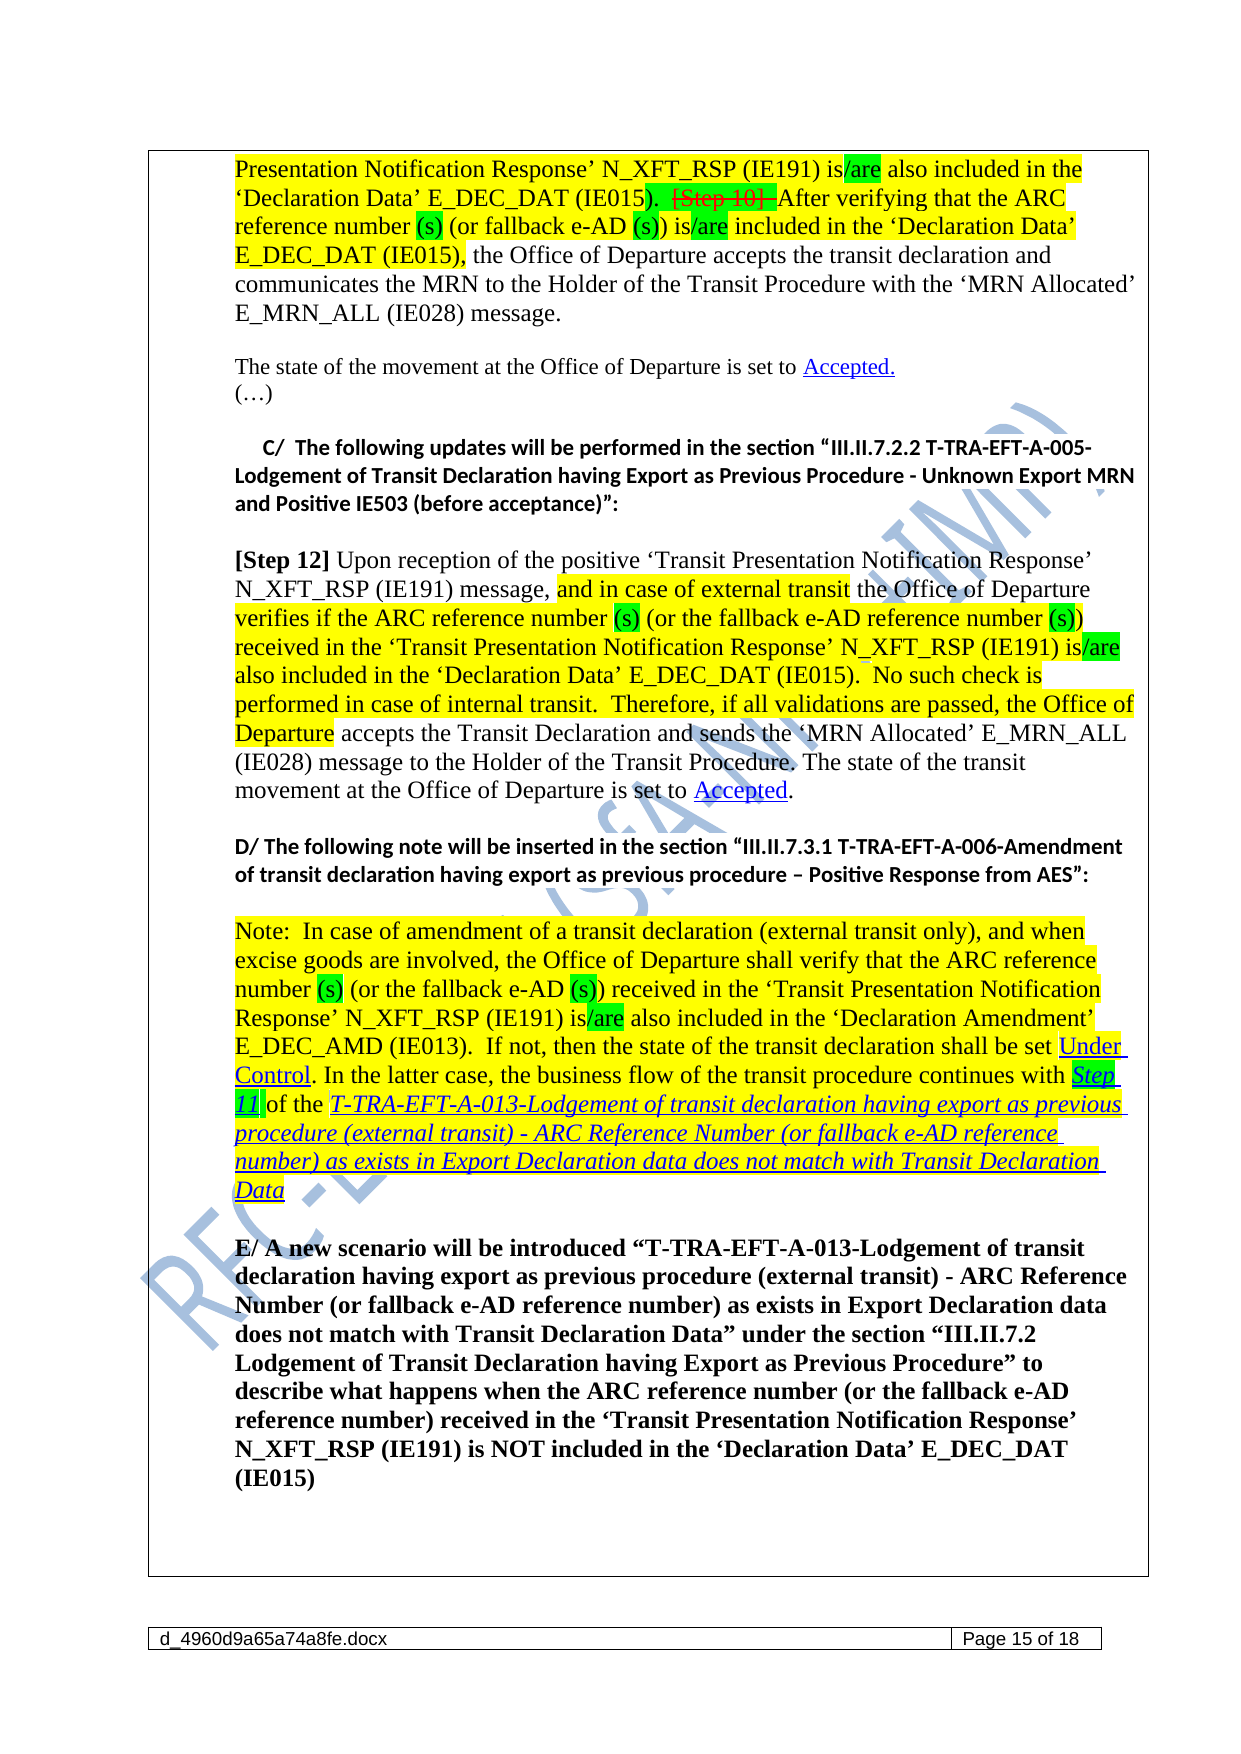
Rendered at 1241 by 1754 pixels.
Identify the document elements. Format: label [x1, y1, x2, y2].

table_header [149, 151, 1148, 1576]
